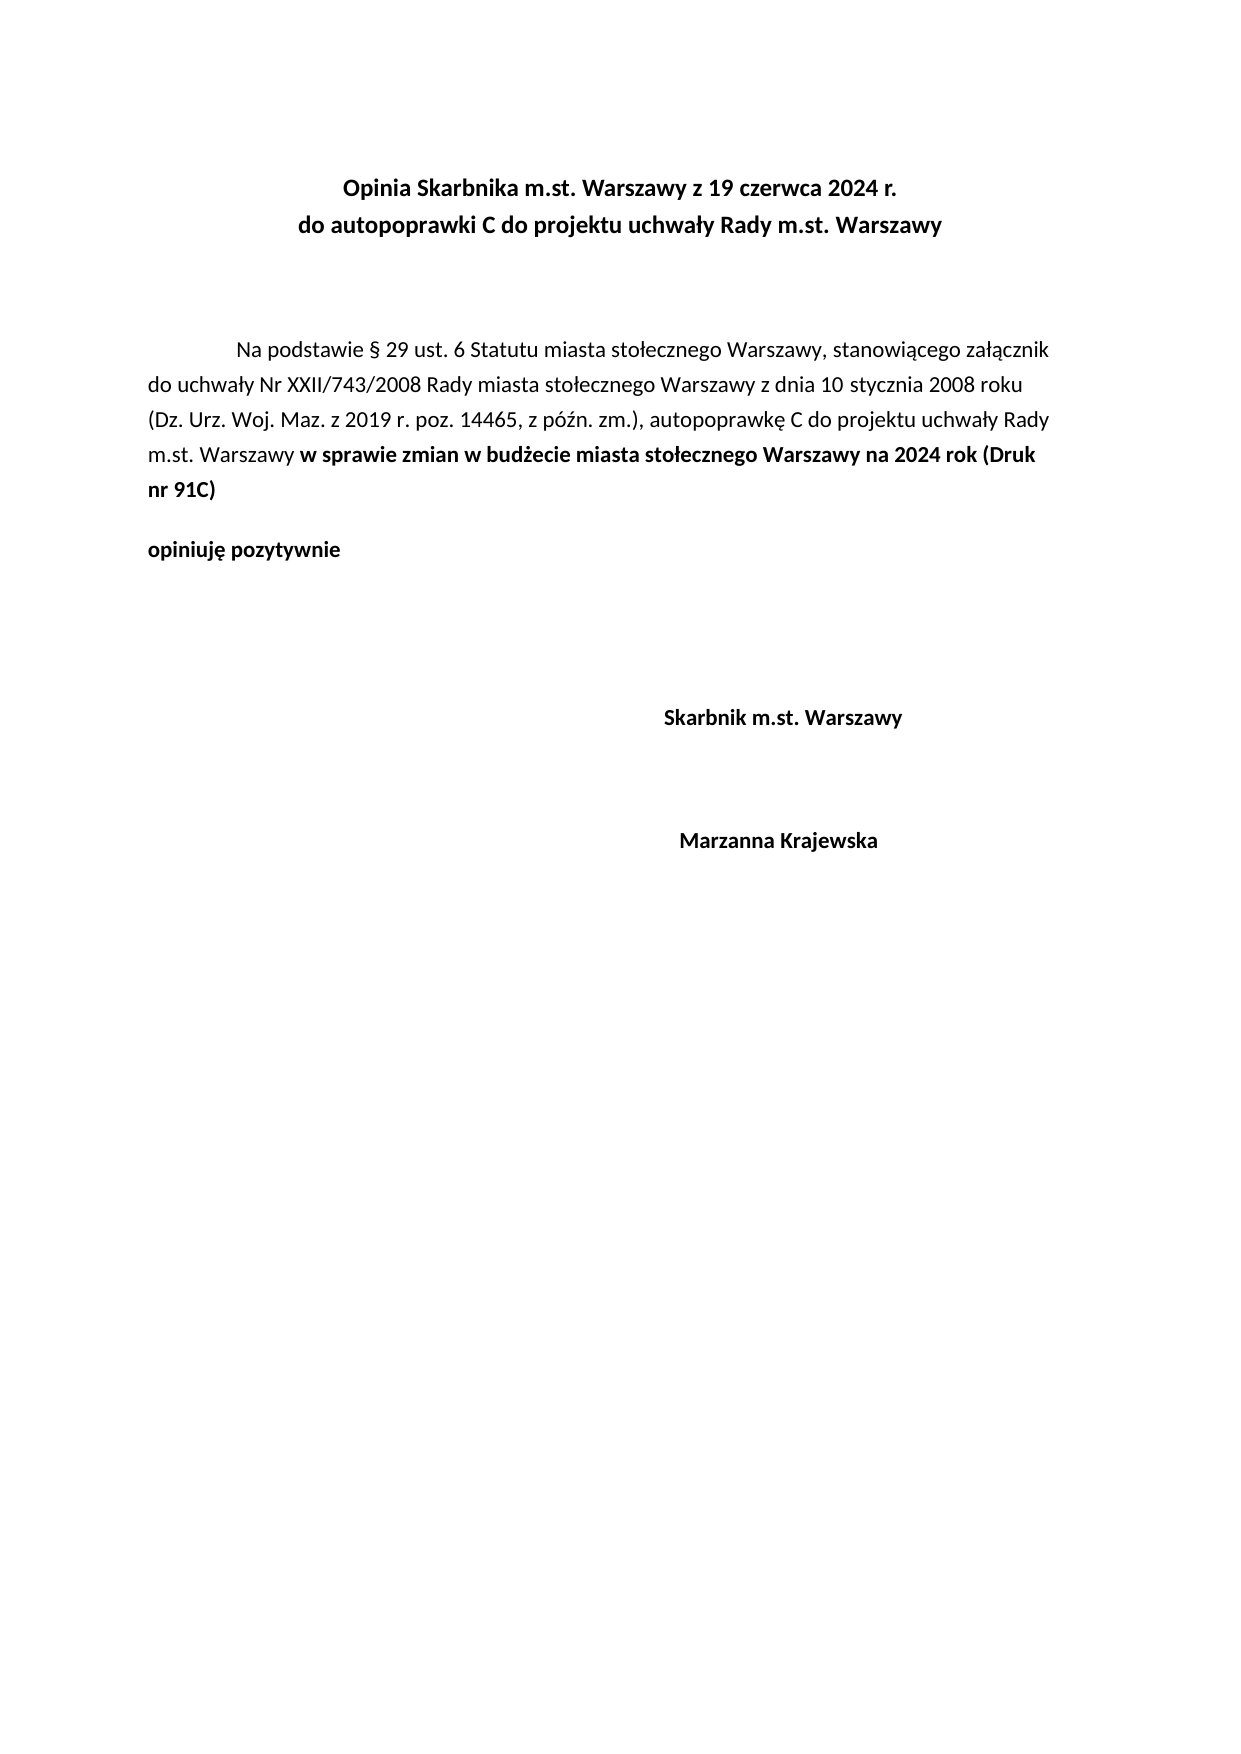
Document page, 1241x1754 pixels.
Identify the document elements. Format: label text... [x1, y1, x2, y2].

text Na podstawie § 29 ust. 6 Statutu miasta stołecznego Warszawy, stanowiącego załącznik do uchwały Nr XXII/743/2008 Rady miasta stołecznego Warszawy z dnia 10 stycznia 2008 roku (Dz. Urz. Woj. Maz. z 2019 r. poz. 14465, z późn. zm.), autopoprawkę C do projektu uchwały Rady m.st. Warszawy w sprawie zmian w budżecie miasta stołecznego Warszawy na 2024 rok (Druk nr 91C) [148, 335, 1093, 503]
text opiniuję pozytywnie [148, 535, 1093, 563]
text Marzanna Krajewska [679, 826, 1093, 854]
text Skarbnik m.st. Warszawy [664, 703, 1093, 731]
title Opinia Skarbnika m.st. Warszawy z 19 czerwca 2024 r. [148, 173, 1093, 203]
text do autopoprawki C do projektu uchwały Rady m.st. Warszawy [148, 209, 1093, 240]
